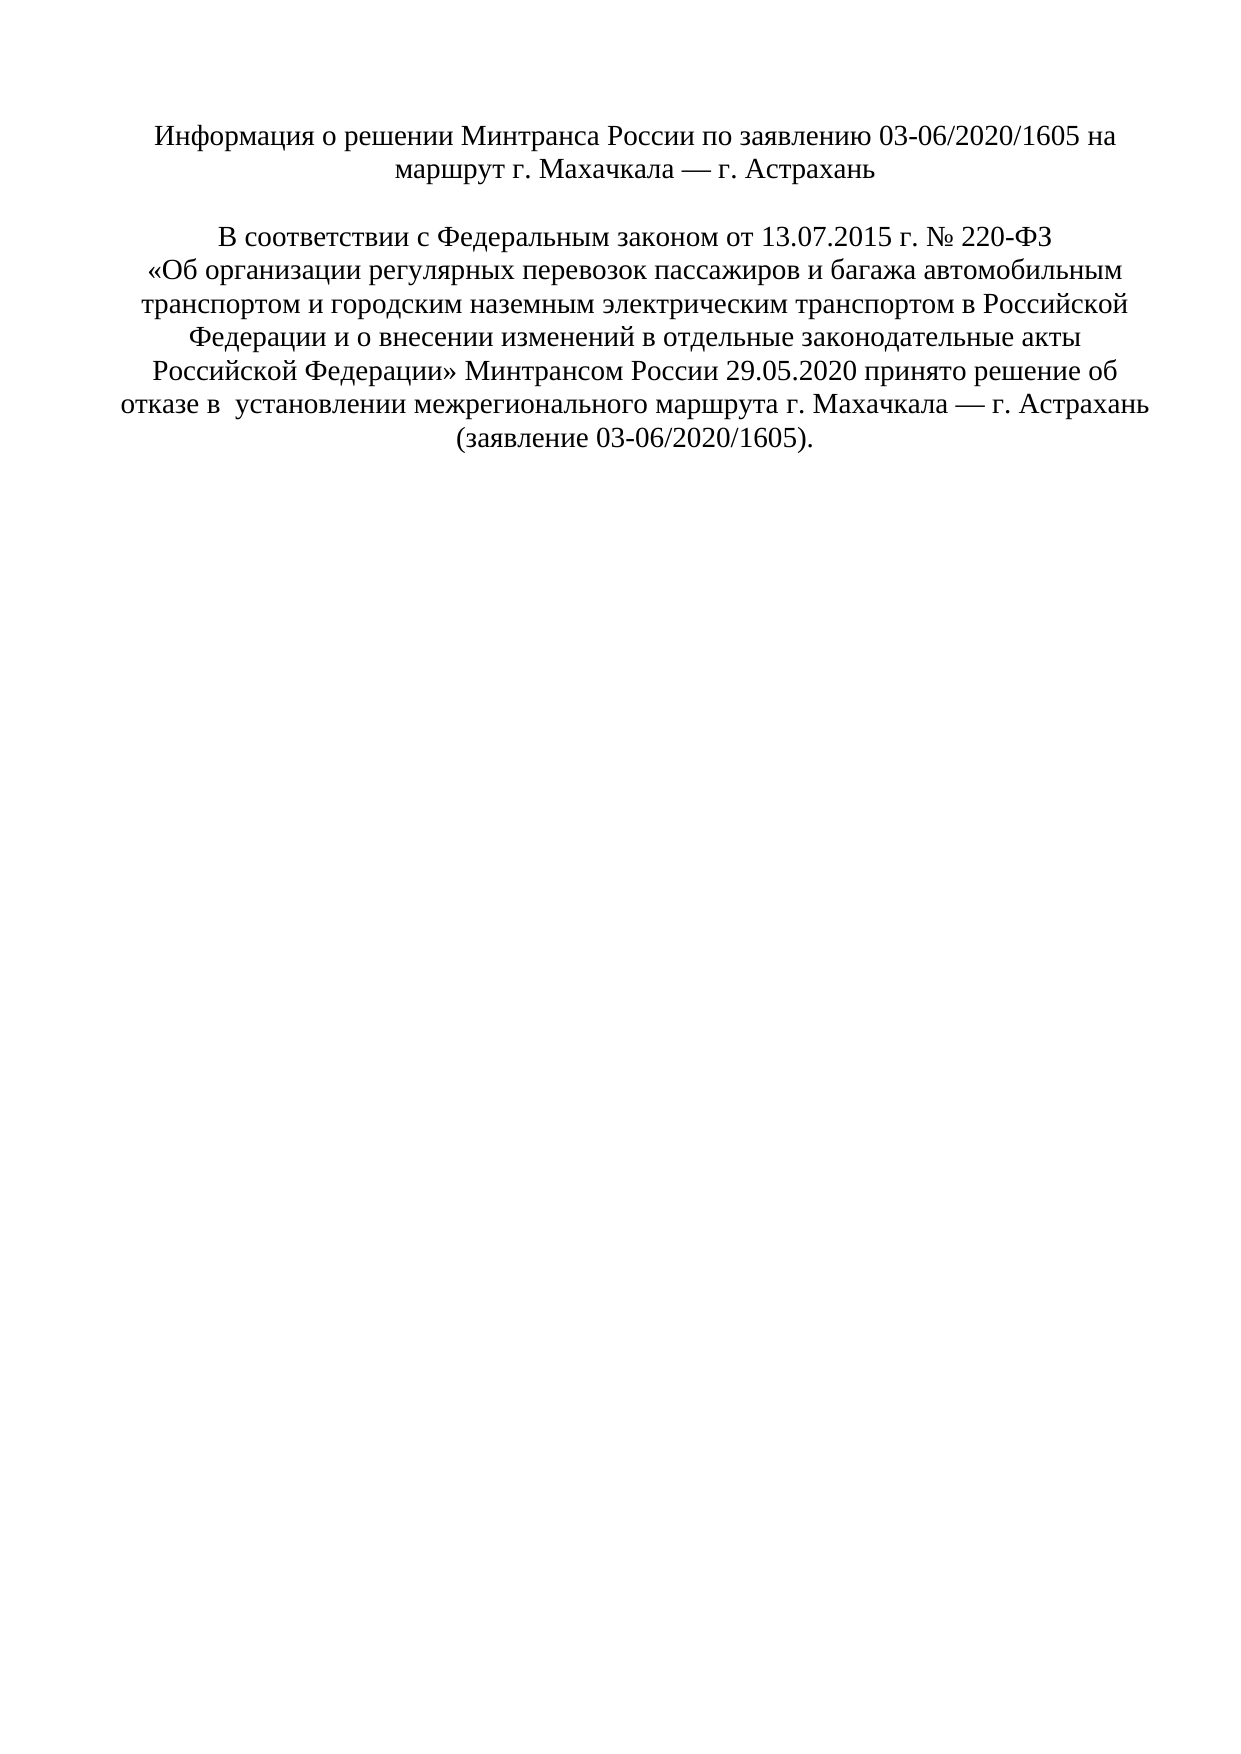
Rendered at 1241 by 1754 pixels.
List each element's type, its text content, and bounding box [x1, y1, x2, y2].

text Информация о решении Минтранса России по заявлению 03-06/2020/1605 на маршрут г. Махачкала — г. Астрахань [118, 118, 1152, 185]
text В соответствии с Федеральным законом от 13.07.2015 г. № 220-ФЗ «Об организации регулярных перевозок пассажиров и багажа автомобильным транспортом и городским наземным электрическим транспортом в Российской Федерации и о внесении изменений в отдельные законодательные акты Российской Федерации» Минтрансом России 29.05.2020 принято решение об отказе в установлении межрегионального маршрута г. Махачкала — г. Астрахань (заявление 03-06/2020/1605). [118, 219, 1152, 453]
